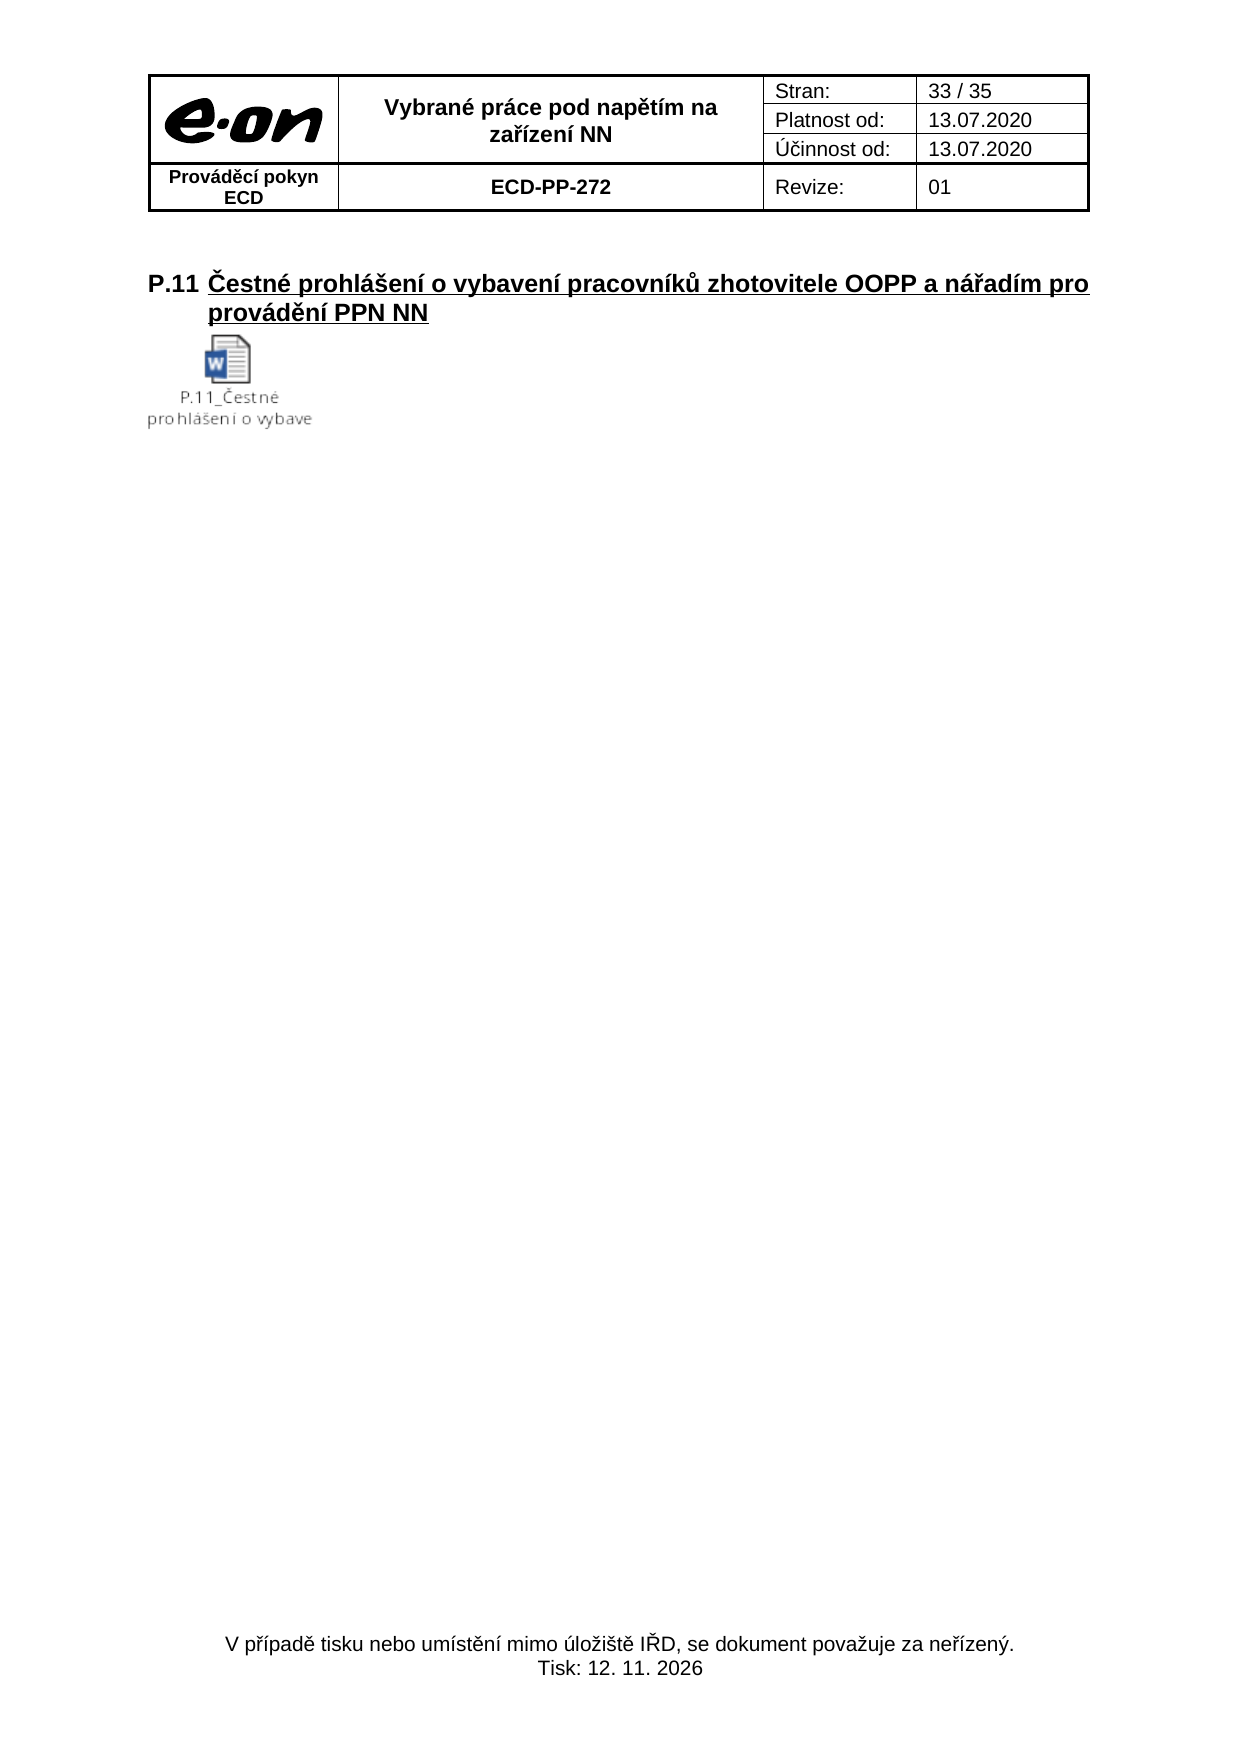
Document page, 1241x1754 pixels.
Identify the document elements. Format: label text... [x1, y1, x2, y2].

text Čestné prohlášení o vybavení pracovníků zhotovitele OOPP a nářadím pro provádění PPN NN [148, 269, 1092, 326]
